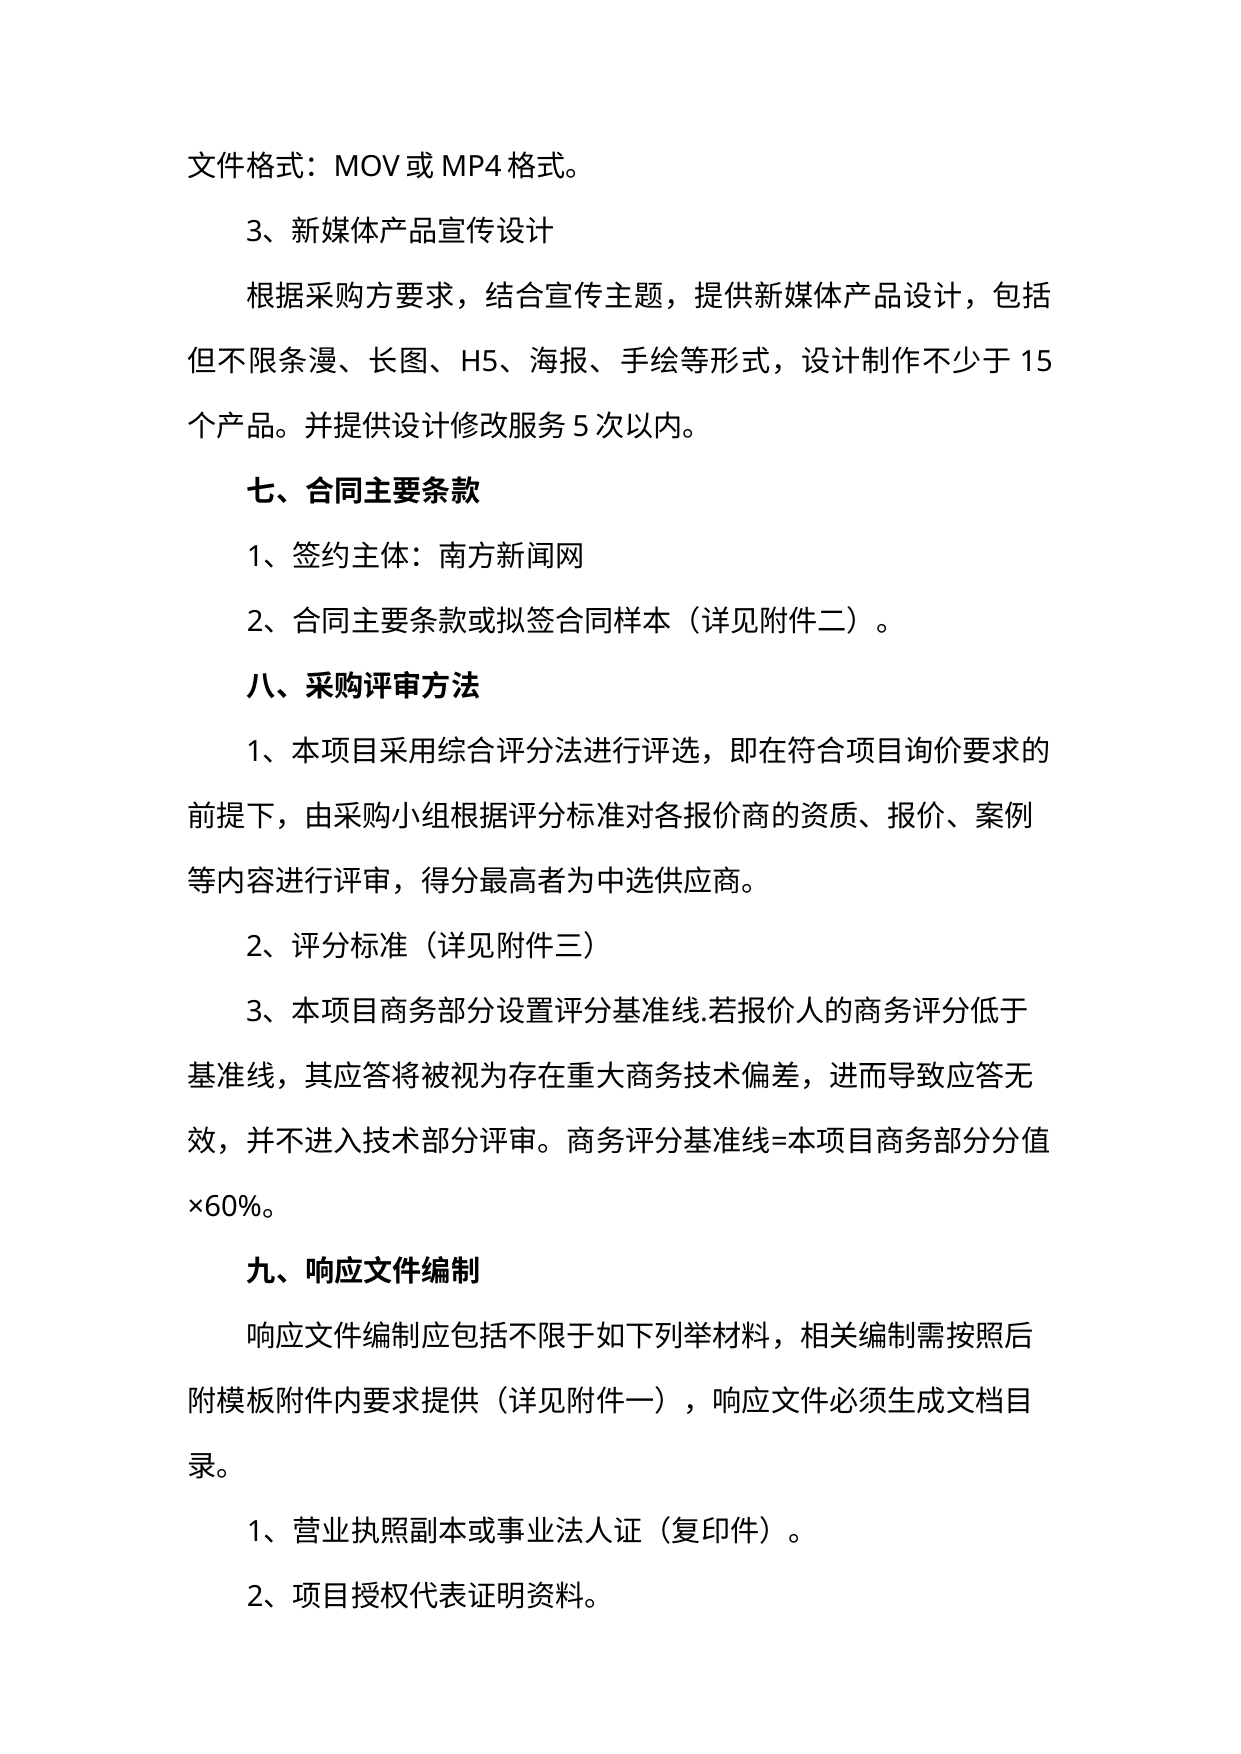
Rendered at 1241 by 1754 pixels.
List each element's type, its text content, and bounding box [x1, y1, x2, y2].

text 3、新媒体产品宣传设计 [187, 196, 1053, 261]
list 1、签约主体：南方新闻网 [247, 521, 1053, 586]
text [187, 131, 1053, 196]
text 根据采购方要求，结合宣传主题，提供新媒体产品设计，包括但不限条漫、长图、H5、海报、手绘等形式，设计制作不少于15个产品。并提供设计修改服务5次以内。 [187, 261, 1053, 456]
list 九、响应文件编制 [247, 1236, 1053, 1301]
list 1、营业执照副本或事业法人证（复印件）。 [247, 1496, 1053, 1561]
list 合同主要条款 [187, 456, 1053, 521]
list 2、评分标准（详见附件三） [187, 911, 1053, 976]
list 1、本项目采用综合评分法进行评选，即在符合项目询价要求的前提下，由采购小组根据评分标准对各报价商的资质、报价、案例等内容进行评审，得分最高者为中选供应商。 [187, 716, 1053, 911]
list 响应文件编制应包括不限于如下列举材料，相关编制需按照后附模板附件内要求提供（详见附件一），响应文件必须生成文档目录。 [187, 1301, 1053, 1496]
list 3、本项目商务部分设置评分基准线.若报价人的商务评分低于基准线，其应答将被视为存在重大商务技术偏差，进而导致应答无效，并不进入技术部分评审。商务评分基准线=本项目商务部分分值×60%。 [187, 976, 1053, 1236]
list 采购评审方法 [187, 651, 1053, 716]
list 2、合同主要条款或拟签合同样本（详见附件二）。 [247, 586, 1053, 651]
list 2、项目授权代表证明资料。 [247, 1561, 1053, 1626]
